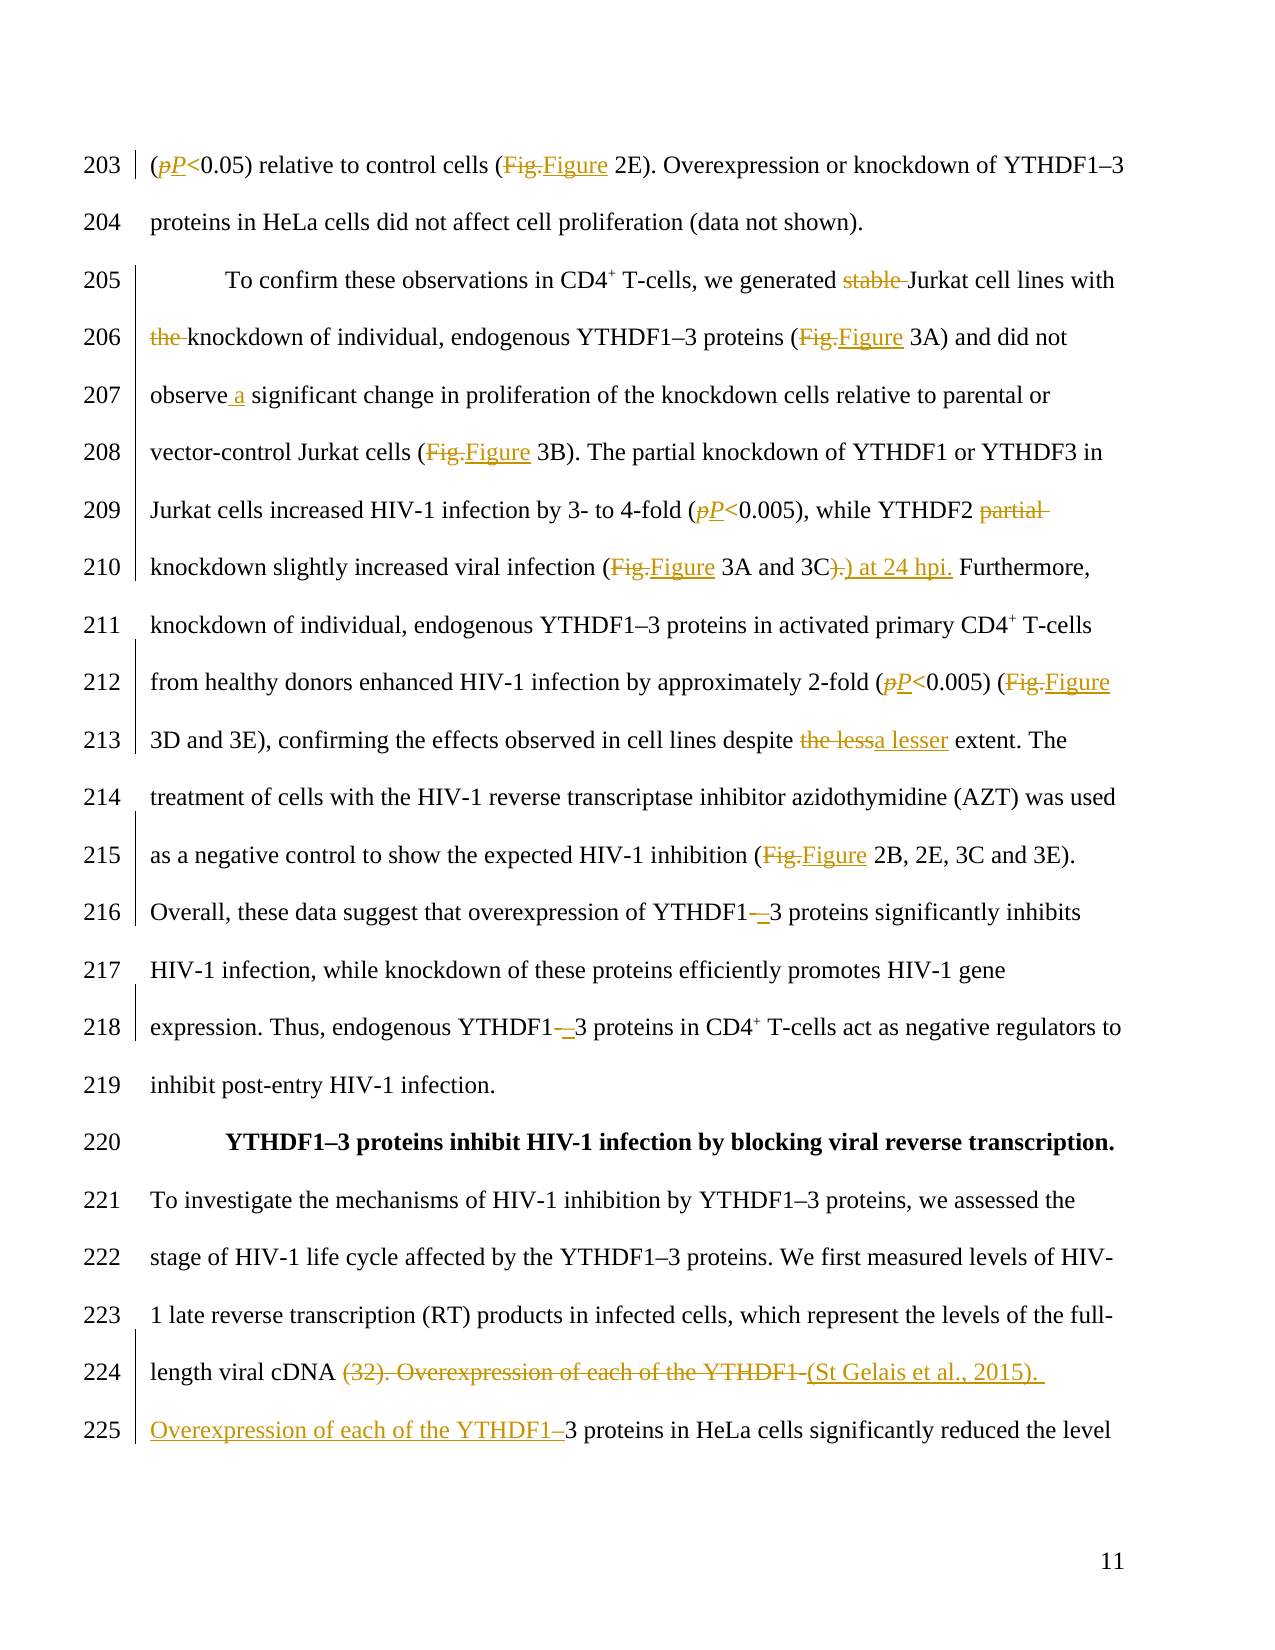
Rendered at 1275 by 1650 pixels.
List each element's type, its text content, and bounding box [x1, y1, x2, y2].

text To confirm these observations in CD4+ T-cells, we generated Jurkat cell lines with knockdown of individual, endogenous YTHDF1–3 proteins ( 3A) and did not observe significant change in proliferation of the knockdown cells relative to parental or vector-control Jurkat cells ( 3B). The partial knockdown of YTHDF1 or YTHDF3 in Jurkat cells increased HIV-1 infection by 3- to 4-fold (<0.005), while YTHDF2 knockdown slightly increased viral infection ( 3A and 3C Furthermore, knockdown of individual, endogenous YTHDF1–3 proteins in activated primary CD4+ T-cells from healthy donors enhanced HIV-1 infection by approximately 2-fold (<0.005) ( 3D and 3E), confirming the effects observed in cell lines despite extent. The treatment of cells with the HIV-1 reverse transcriptase inhibitor azidothymidine (AZT) was used as a negative control to show the expected HIV-1 inhibition ( 2B, 2E, 3C and 3E). Overall, these data suggest that overexpression of YTHDF13 proteins significantly inhibits HIV-1 infection, while knockdown of these proteins efficiently promotes HIV-1 gene expression. Thus, endogenous YTHDF13 proteins in CD4+ T-cells act as negative regulators to inhibit post-entry HIV-1 infection. [150, 265, 1125, 1099]
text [150, 1127, 1125, 1444]
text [150, 150, 1125, 236]
